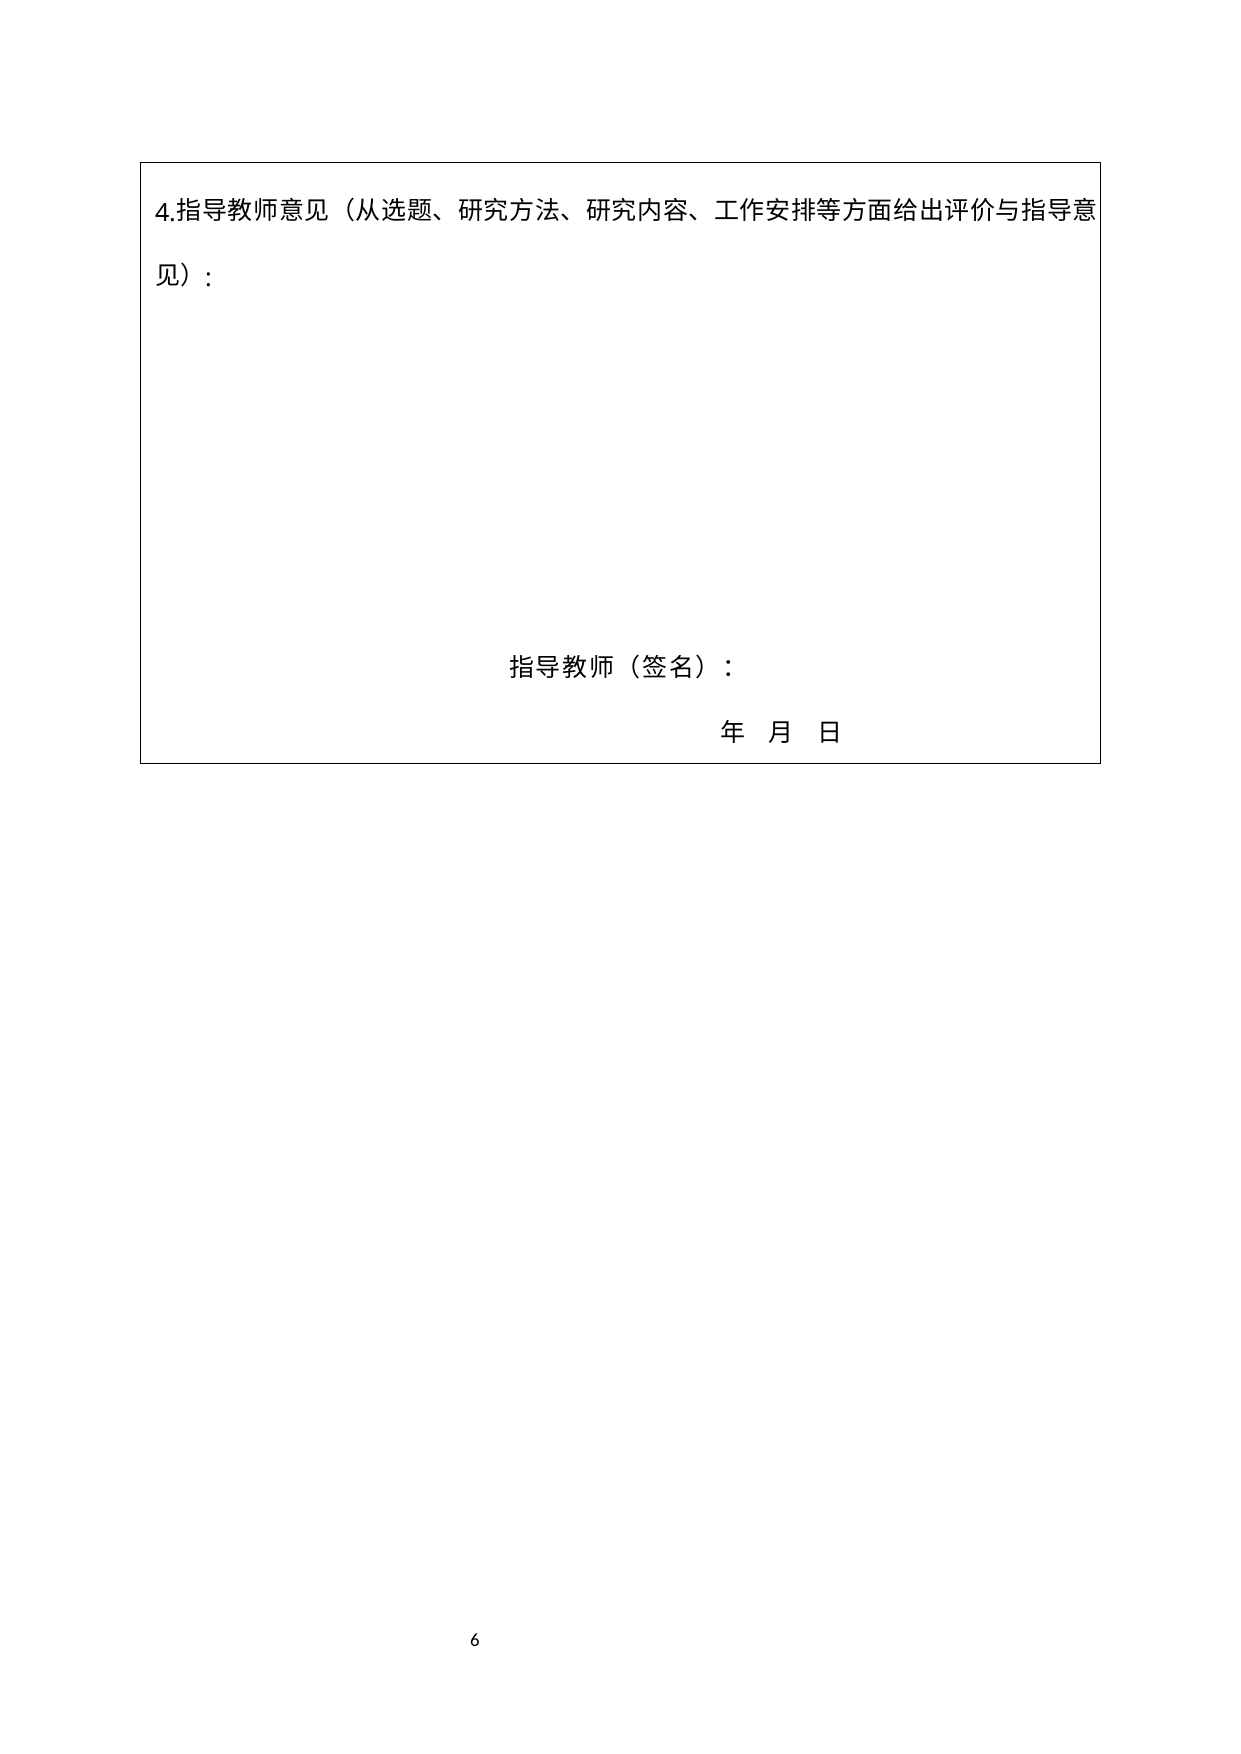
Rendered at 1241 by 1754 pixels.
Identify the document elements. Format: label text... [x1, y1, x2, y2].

table_cell 4.指导教师意见（从选题、研究方法、研究内容、工作安排等方面给出评价与指导意见）: 指导教师（签名）： 年 月 日 [141, 163, 1100, 763]
